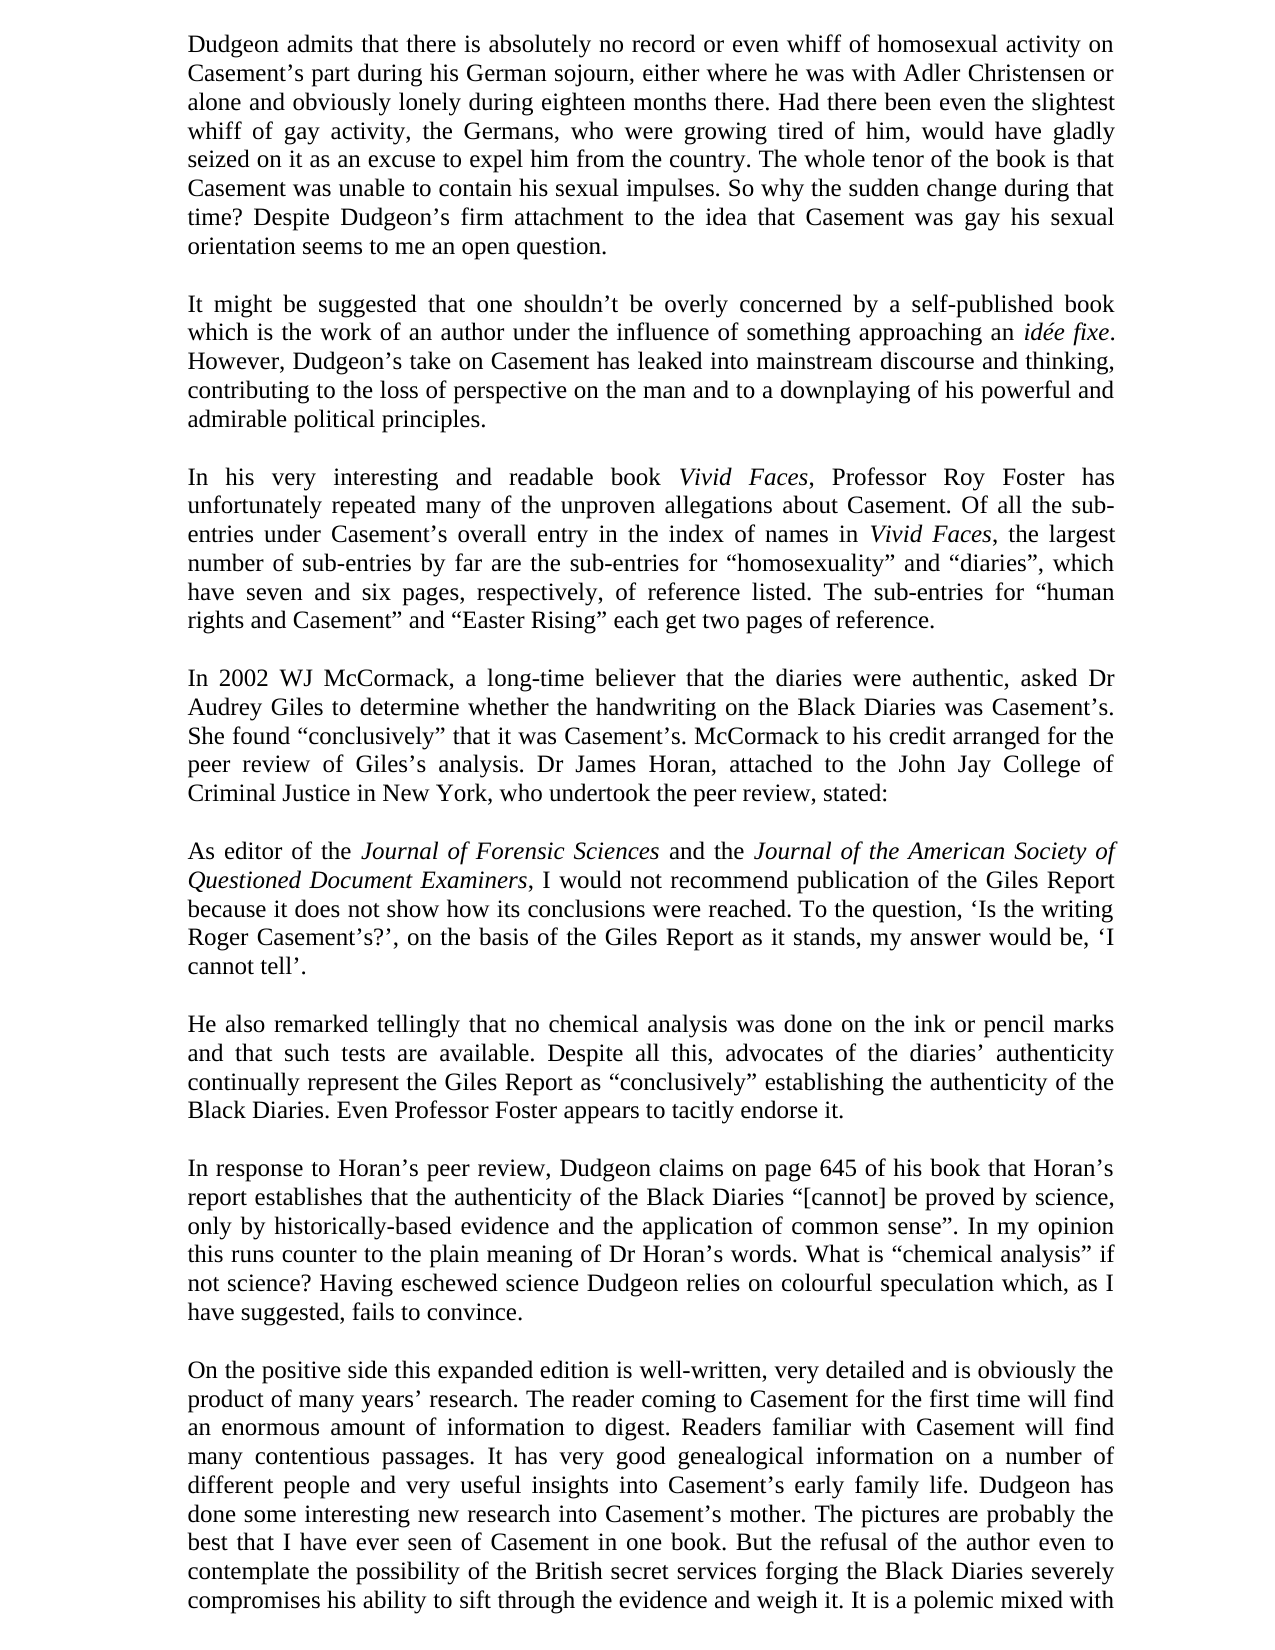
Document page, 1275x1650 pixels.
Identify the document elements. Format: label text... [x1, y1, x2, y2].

text In response to Horan’s peer review, Dudgeon claims on page 645 of his book that Horan’s report establishes that the authenticity of the Black Diaries “[cannot] be proved by science, only by historically-based evidence and the application of common sense”. In my opinion this runs counter to the plain meaning of Dr Horan’s words. What is “chemical analysis” if not science? Having eschewed science Dudgeon relies on colourful speculation which, as I have suggested, fails to convince. [187, 1153, 1116, 1326]
text It might be suggested that one shouldn’t be overly concerned by a self-published book which is the work of an author under the influence of something approaching an idée fixe. However, Dudgeon’s take on Casement has leaked into mainstream discourse and thinking, contributing to the loss of perspective on the man and to a downplaying of his powerful and admirable political principles. [187, 289, 1116, 432]
text He also remarked tellingly that no chemical analysis was done on the ink or pencil marks and that such tests are available. Despite all this, advocates of the diaries’ authenticity continually represent the Giles Report as “conclusively” establishing the authenticity of the Black Diaries. Even Professor Foster appears to tacitly endorse it. [187, 1009, 1116, 1124]
text In 2002 WJ McCormack, a long-time believer that the diaries were authentic, asked Dr Audrey Giles to determine whether the handwriting on the Black Diaries was Casement’s. She found “conclusively” that it was Casement’s. McCormack to his credit arranged for the peer review of Giles’s analysis. Dr James Horan, attached to the John Jay College of Criminal Justice in New York, who undertook the peer review, stated: [187, 663, 1116, 807]
text In his very interesting and readable book Vivid Faces, Professor Roy Foster has unfortunately repeated many of the unproven allegations about Casement. Of all the sub-entries under Casement’s overall entry in the index of names in Vivid Faces, the largest number of sub-entries by far are the sub-entries for “homosexuality” and “diaries”, which have seven and six pages, respectively, of reference listed. The sub-entries for “human rights and Casement” and “Easter Rising” each get two pages of reference. [187, 462, 1116, 634]
text Dudgeon admits that there is absolutely no record or even whiff of homosexual activity on Casement’s part during his German sojourn, either where he was with Adler Christensen or alone and obviously lonely during eighteen months there. Had there been even the slightest whiff of gay activity, the Germans, who were growing tired of him, would have gladly seized on it as an excuse to expel him from the country. The whole tenor of the book is that Casement was unable to contain his sexual impulses. So why the sudden change during that time? Despite Dudgeon’s firm attachment to the idea that Casement was gay his sexual orientation seems to me an open question. [187, 29, 1116, 259]
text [187, 1355, 1116, 1614]
text As editor of the Journal of Forensic Sciences and the Journal of the American Society of Questioned Document Examiners, I would not recommend publication of the Giles Report because it does not show how its conclusions were reached. To the question, ‘Is the writing Roger Casement’s?’, on the basis of the Giles Report as it stands, my answer would be, ‘I cannot tell’. [187, 836, 1116, 980]
